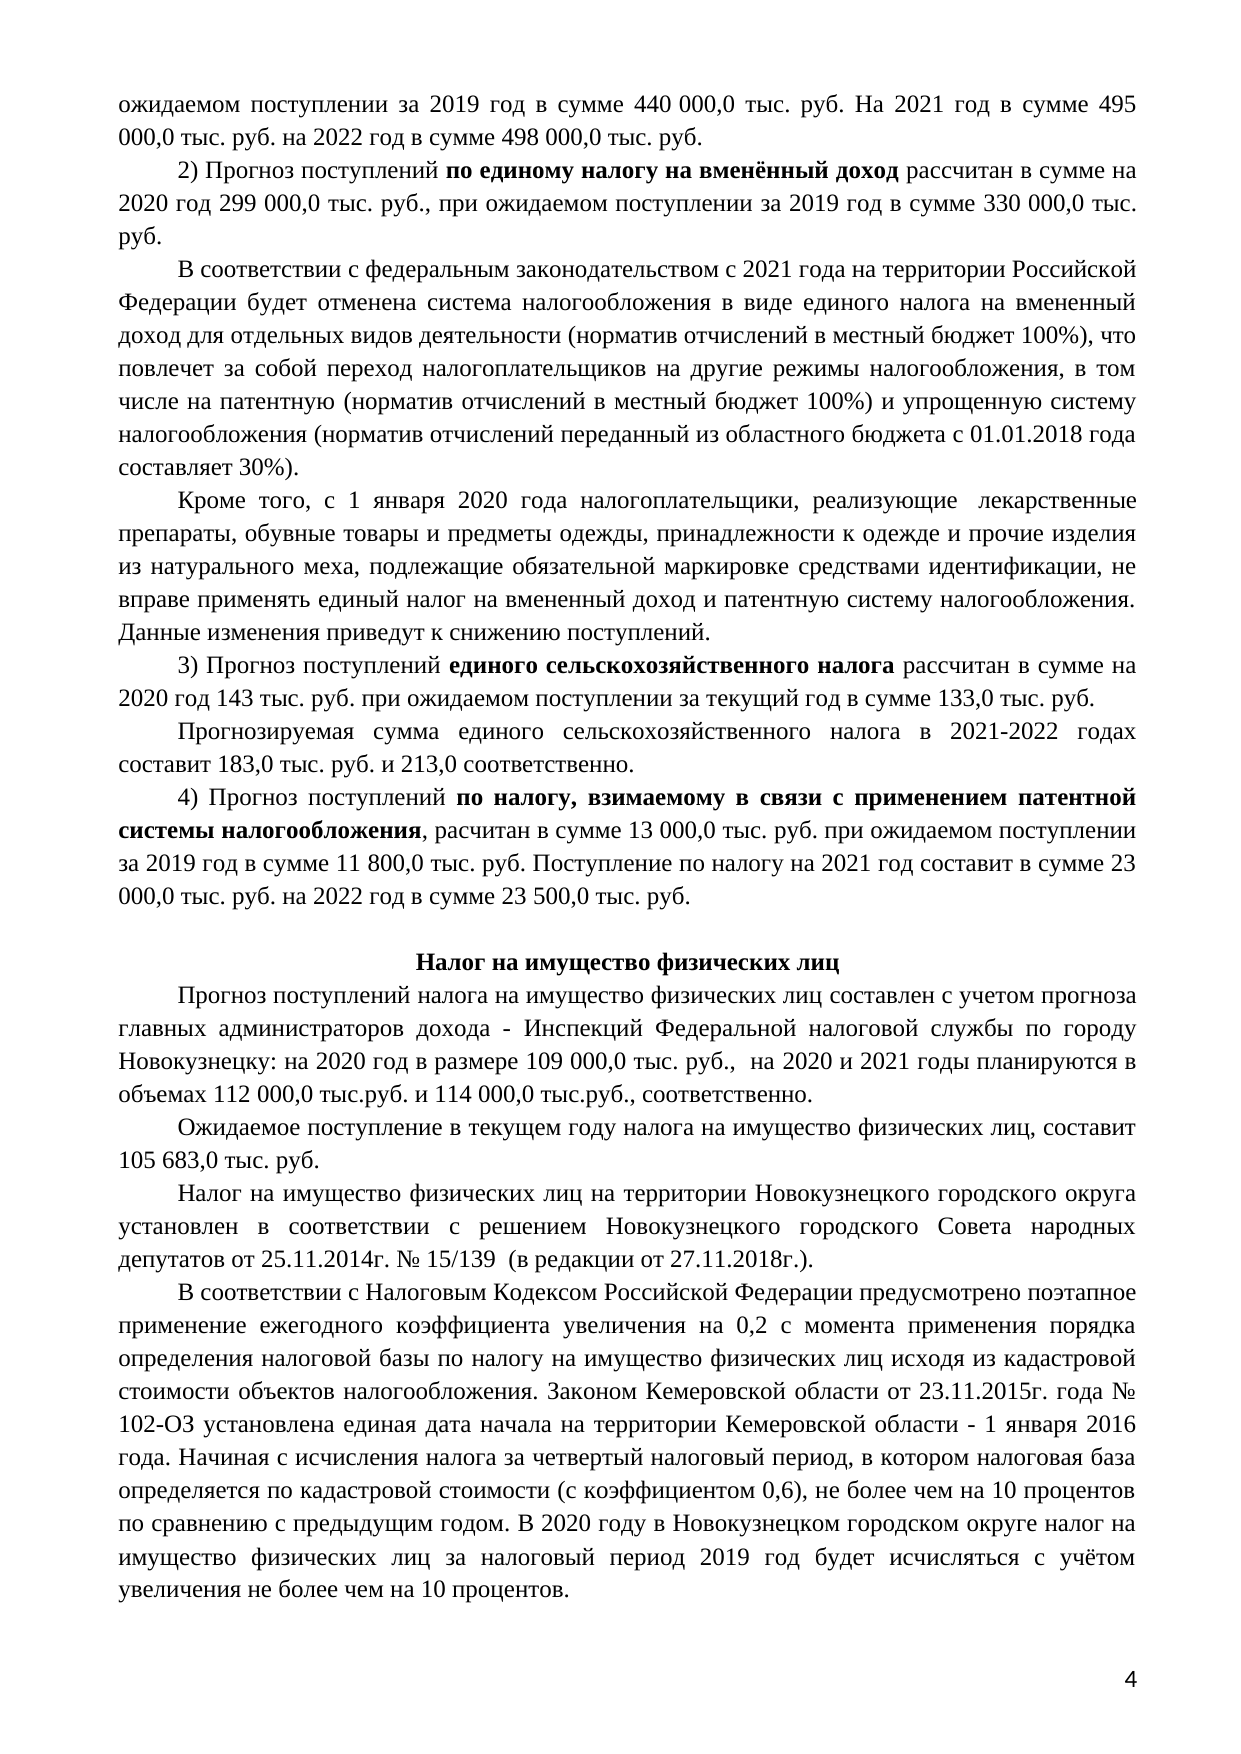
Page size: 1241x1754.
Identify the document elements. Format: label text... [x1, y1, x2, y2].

text Налог на имущество физических лиц на территории Новокузнецкого городского округа установлен в соответствии с решением Новокузнецкого городского Совета народных депутатов от 25.11.2014г. № 15/139 (в редакции от 27.11.2018г.). [118, 1178, 1137, 1273]
text 4) Прогноз поступлений по налогу, взимаемому в связи с применением патентной системы налогообложения, расчитан в сумме 13 000,0 тыс. руб. при ожидаемом поступлении за 2019 год в сумме 11 800,0 тыс. руб. Поступление по налогу на 2021 год составит в сумме 23 000,0 тыс. руб. на 2022 год в сумме 23 500,0 тыс. руб. [118, 782, 1137, 910]
text В соответствии с федеральным законодательством с 2021 года на территории Российской Федерации будет отменена система налогообложения в виде единого налога на вмененный доход для отдельных видов деятельности (норматив отчислений в местный бюджет 100%), что повлечет за собой переход налогоплательщиков на другие режимы налогообложения, в том числе на патентную (норматив отчислений в местный бюджет 100%) и упрощенную систему налогообложения (норматив отчислений переданный из областного бюджета с 01.01.2018 года составляет 30%). [118, 254, 1137, 481]
text 3) Прогноз поступлений единого сельскохозяйственного налога рассчитан в сумме на 2020 год 143 тыс. руб. при ожидаемом поступлении за текущий год в сумме 133,0 тыс. руб. [118, 650, 1137, 712]
text Налог на имущество физических лиц [118, 947, 1137, 976]
text Ожидаемое поступление в текущем году налога на имущество физических лиц, составит 105 683,0 тыс. руб. [118, 1112, 1137, 1174]
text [118, 89, 1137, 150]
text Кроме того, с 1 января 2020 года налогоплательщики, реализующие лекарственные препараты, обувные товары и предметы одежды, принадлежности к одежде и прочие изделия из натурального меха, подлежащие обязательной маркировке средствами идентификации, не вправе применять единый налог на вмененный доход и патентную систему налогообложения. Данные изменения приведут к снижению поступлений. [118, 485, 1137, 646]
text В соответствии с Налоговым Кодексом Российской Федерации предусмотрено поэтапное применение ежегодного коэффициента увеличения на 0,2 с момента применения порядка определения налоговой базы по налогу на имущество физических лиц исходя из кадастровой стоимости объектов налогообложения. Законом Кемеровской области от 23.11.2015г. года № 102-ОЗ установлена единая дата начала на территории Кемеровской области - 1 января 2016 года. Начиная с исчисления налога за четвертый налоговый период, в котором налоговая база определяется по кадастровой стоимости (с коэффициентом 0,6), не более чем на 10 процентов по сравнению с предыдущим годом. В 2020 году в Новокузнецком городском округе налог на имущество физических лиц за налоговый период 2019 год будет исчисляться с учётом увеличения не более чем на 10 процентов. [118, 1277, 1137, 1603]
text 2) Прогноз поступлений по единому налогу на вменённый доход рассчитан в сумме на 2020 год 299 000,0 тыс. руб., при ожидаемом поступлении за 2019 год в сумме 330 000,0 тыс. руб. [118, 155, 1137, 249]
text Прогнозируемая сумма единого сельскохозяйственного налога в 2021-2022 годах составит 183,0 тыс. руб. и 213,0 соответственно. [118, 716, 1137, 778]
text Прогноз поступлений налога на имущество физических лиц составлен с учетом прогноза главных администраторов дохода - Инспекций Федеральной налоговой службы по городу Новокузнецку: на 2020 год в размере 109 000,0 тыс. руб., на 2020 и 2021 годы планируются в объемах 112 000,0 тыс.руб. и 114 000,0 тыс.руб., соответственно. [118, 980, 1137, 1108]
